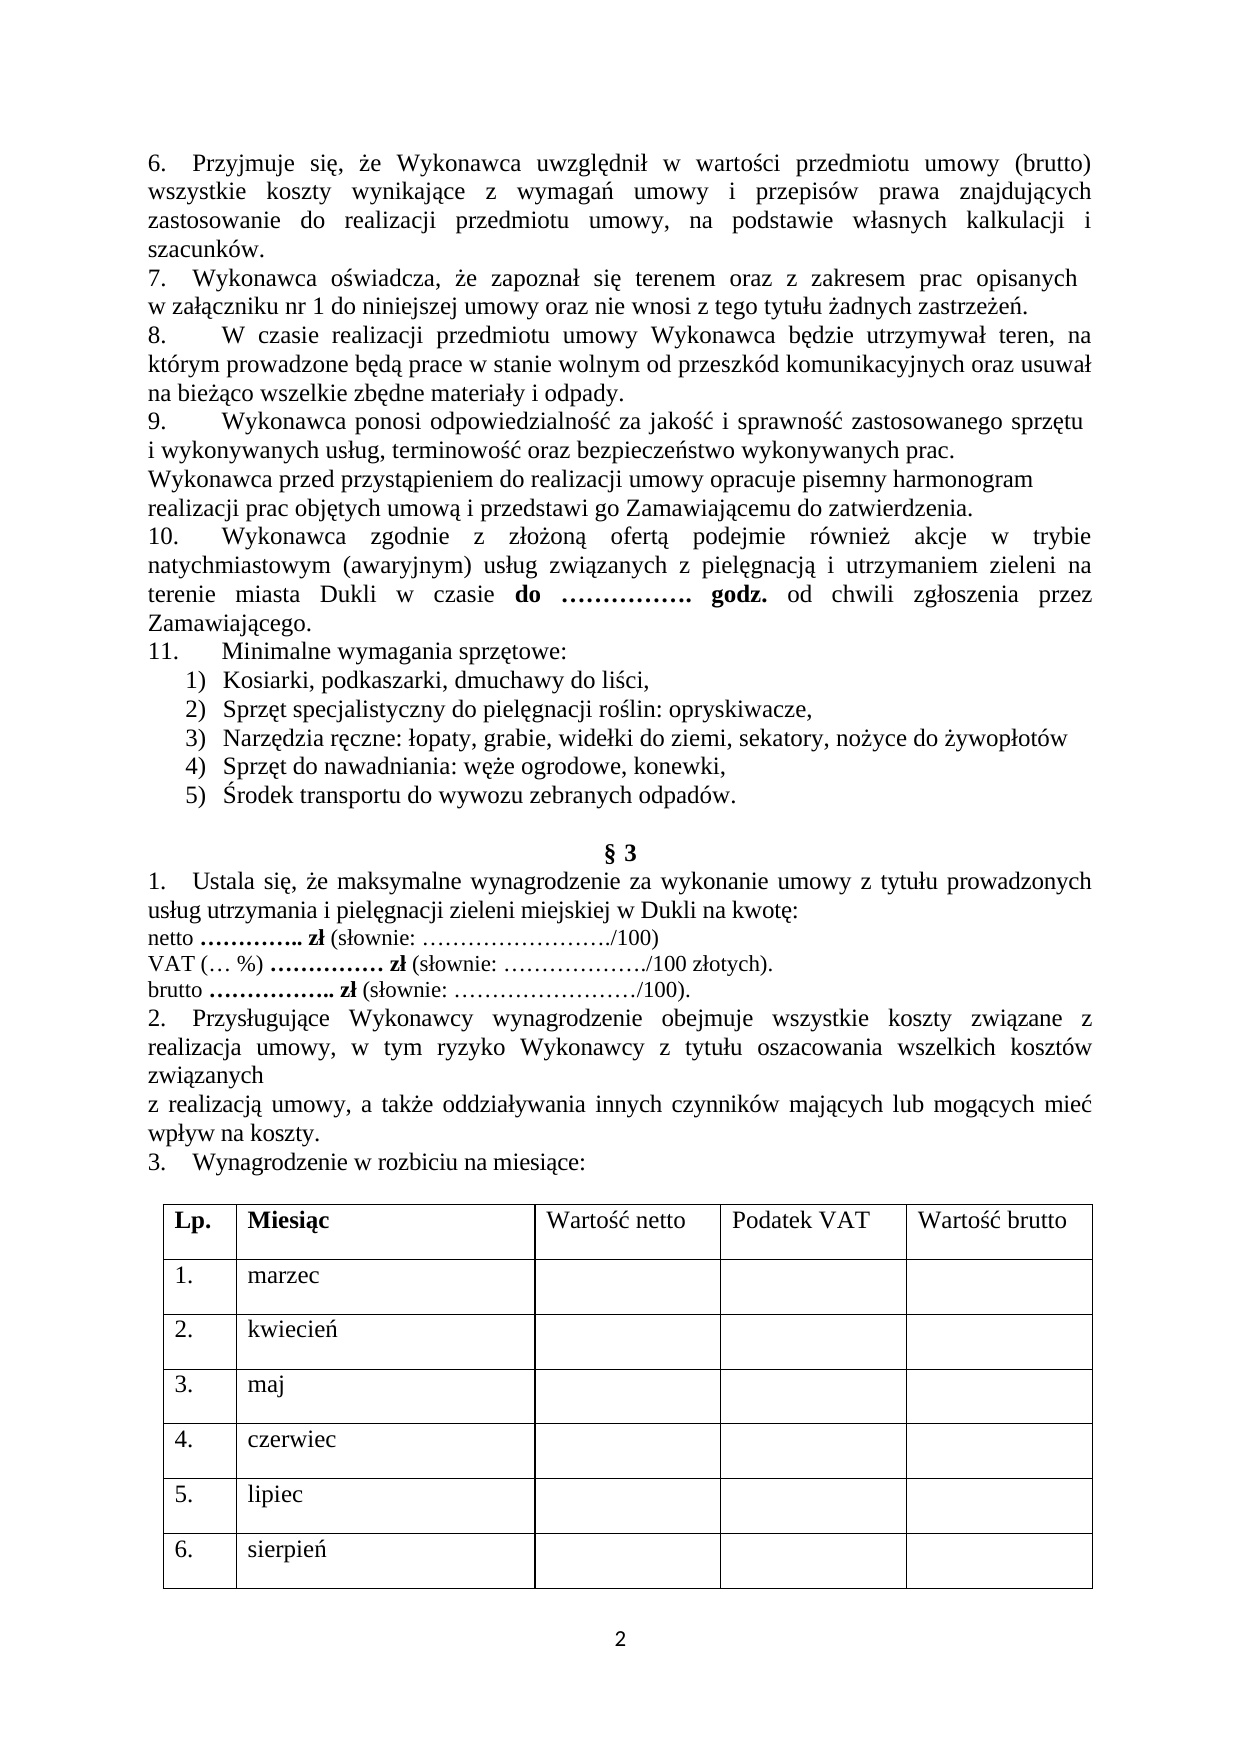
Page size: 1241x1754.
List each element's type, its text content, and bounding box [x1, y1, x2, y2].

list Wynagrodzenie w rozbiciu na miesiące: [148, 1147, 1093, 1175]
table_cell [907, 1479, 1092, 1533]
text Wykonawca przed przystąpieniem do realizacji umowy opracuje pisemny harmonogram realizacji prac objętych umową i przedstawi go Zamawiającemu do zatwierdzenia. [148, 464, 1093, 521]
table_cell 1. [164, 1260, 236, 1313]
table_cell 5. [164, 1479, 236, 1533]
table_cell [907, 1260, 1092, 1313]
table_cell maj [237, 1370, 534, 1423]
list Wykonawca zgodnie z złożoną ofertą podejmie również akcje w trybie natychmiastowym (awaryjnym) usług związanych z pielęgnacją i utrzymaniem zieleni na terenie miasta Dukli w czasie do ……………. godz. od chwili zgłoszenia przez Zamawiającego. [148, 521, 1093, 636]
list W czasie realizacji przedmiotu umowy Wykonawca będzie utrzymywał teren, na którym prowadzone będą prace w stanie wolnym od przeszkód komunikacyjnych oraz usuwał na bieżąco wszelkie zbędne materiały i odpady. [148, 320, 1093, 406]
list Minimalne wymagania sprzętowe: [148, 636, 1093, 665]
table_cell [536, 1424, 720, 1478]
table_cell [907, 1315, 1092, 1368]
table_cell sierpień [237, 1534, 534, 1588]
table_cell [536, 1260, 720, 1313]
table_cell [536, 1479, 720, 1533]
table_cell [536, 1315, 720, 1368]
table_cell kwiecień [237, 1315, 534, 1368]
list Środek transportu do wywozu zebranych odpadów. [185, 780, 1093, 809]
list Przyjmuje się, że Wykonawca uwzględnił w wartości przedmiotu umowy (brutto) wszystkie koszty wynikające z wymagań umowy i przepisów prawa znajdujących zastosowanie do realizacji przedmiotu umowy, na podstawie własnych kalkulacji i szacunków. [148, 148, 1093, 263]
table_cell 3. [164, 1370, 236, 1423]
table_cell [721, 1424, 906, 1478]
list Wykonawca ponosi odpowiedzialność za jakość i sprawność zastosowanego sprzętu i wykonywanych usług, terminowość oraz bezpieczeństwo wykonywanych prac. [148, 406, 1093, 464]
list Sprzęt specjalistyczny do pielęgnacji roślin: opryskiwacze, [185, 694, 1093, 723]
table_cell marzec [237, 1260, 534, 1313]
table_cell [907, 1534, 1092, 1588]
table_cell [721, 1260, 906, 1313]
text brutto …………….. zł (słownie: ……………………/100). [148, 977, 1093, 1003]
text netto ………….. zł (słownie: ……………………./100) [148, 924, 1093, 950]
table_cell [536, 1534, 720, 1588]
table_cell [721, 1479, 906, 1533]
table_cell 2. [164, 1315, 236, 1368]
table_cell czerwiec [237, 1424, 534, 1478]
table_cell [907, 1424, 1092, 1478]
table_cell 6. [164, 1534, 236, 1588]
table_header Wartość netto [536, 1205, 720, 1259]
text VAT (… %) …………… zł (słownie: ………………./100 złotych). [148, 950, 1093, 977]
table_cell [721, 1315, 906, 1368]
table_header Lp. [164, 1205, 236, 1259]
list Wykonawca oświadcza, że zapoznał się terenem oraz z zakresem prac opisanych w załączniku nr 1 do niniejszej umowy oraz nie wnosi z tego tytułu żadnych zastrzeżeń. [148, 263, 1093, 320]
table_cell [721, 1534, 906, 1588]
list Ustala się, że maksymalne wynagrodzenie za wykonanie umowy z tytułu prowadzonych usług utrzymania i pielęgnacji zieleni miejskiej w Dukli na kwotę: [148, 866, 1093, 924]
table_cell [907, 1370, 1092, 1423]
table_cell 4. [164, 1424, 236, 1478]
table_header Podatek VAT [721, 1205, 906, 1259]
list § 3 [148, 838, 1093, 866]
table_header Wartość brutto [907, 1205, 1092, 1259]
table_cell [536, 1370, 720, 1423]
list Sprzęt do nawadniania: węże ogrodowe, konewki, [185, 751, 1093, 780]
table_cell lipiec [237, 1479, 534, 1533]
list Kosiarki, podkaszarki, dmuchawy do liści, [185, 665, 1093, 694]
list Przysługujące Wykonawcy wynagrodzenie obejmuje wszystkie koszty związane z realizacja umowy, w tym ryzyko Wykonawcy z tytułu oszacowania wszelkich kosztów związanych z realizacją umowy, a także oddziaływania innych czynników mających lub mogących mieć wpływ na koszty. [148, 1003, 1093, 1147]
table_cell [721, 1370, 906, 1423]
table_header Miesiąc [237, 1205, 534, 1259]
list Narzędzia ręczne: łopaty, grabie, widełki do ziemi, sekatory, nożyce do żywopłotów [185, 723, 1093, 751]
